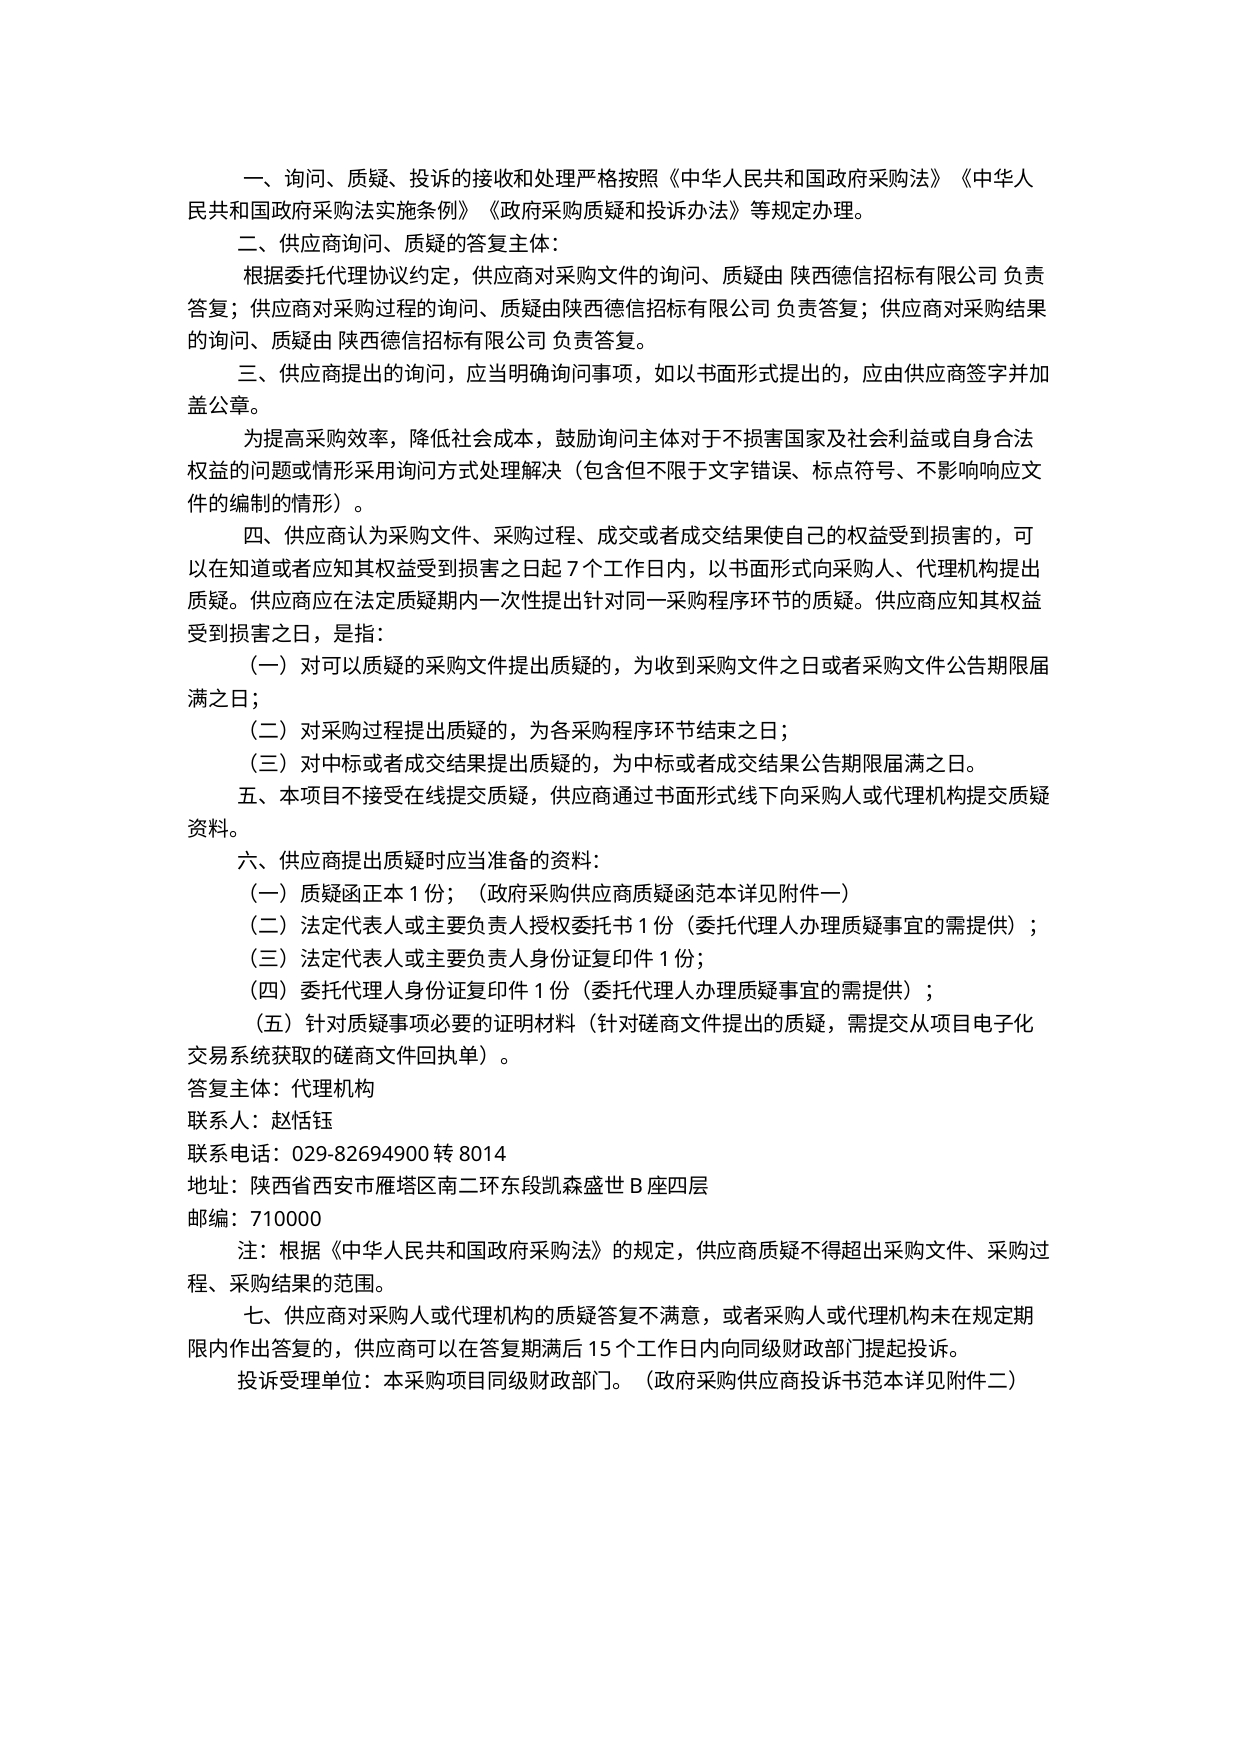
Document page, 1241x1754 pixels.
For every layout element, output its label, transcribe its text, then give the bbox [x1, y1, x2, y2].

text （一）质疑函正本1份；（政府采购供应商质疑函范本详见附件一） [187, 877, 1053, 909]
text （四）委托代理人身份证复印件1份（委托代理人办理质疑事宜的需提供）； [187, 974, 1053, 1007]
text 答复主体：代理机构 [187, 1072, 1053, 1104]
text 一、询问、质疑、投诉的接收和处理严格按照《中华人民共和国政府采购法》《中华人民共和国政府采购法实施条例》《政府采购质疑和投诉办法》等规定办理。 [187, 162, 1053, 227]
text 根据委托代理协议约定，供应商对采购文件的询问、质疑由 陕西德信招标有限公司 负责答复；供应商对采购过程的询问、质疑由陕西德信招标有限公司 负责答复；供应商对采购结果的询问、质疑由 陕西德信招标有限公司 负责答复。 [187, 259, 1053, 357]
text （三）对中标或者成交结果提出质疑的，为中标或者成交结果公告期限届满之日。 [187, 747, 1053, 779]
text （一）对可以质疑的采购文件提出质疑的，为收到采购文件之日或者采购文件公告期限届满之日； [187, 649, 1053, 714]
text 投诉受理单位：本采购项目同级财政部门。（政府采购供应商投诉书范本详见附件二） [187, 1364, 1053, 1397]
text 二、供应商询问、质疑的答复主体： [187, 227, 1053, 259]
text （三）法定代表人或主要负责人身份证复印件1份； [187, 942, 1053, 974]
text 三、供应商提出的询问，应当明确询问事项，如以书面形式提出的，应由供应商签字并加盖公章。 [187, 357, 1053, 422]
text 为提高采购效率，降低社会成本，鼓励询问主体对于不损害国家及社会利益或自身合法权益的问题或情形采用询问方式处理解决（包含但不限于文字错误、标点符号、不影响响应文件的编制的情形）。 [187, 422, 1053, 519]
text 六、供应商提出质疑时应当准备的资料： [187, 844, 1053, 877]
text （二）对采购过程提出质疑的，为各采购程序环节结束之日； [187, 714, 1053, 747]
text 五、本项目不接受在线提交质疑，供应商通过书面形式线下向采购人或代理机构提交质疑资料。 [187, 779, 1053, 844]
text 联系人：赵恬钰 [187, 1104, 1053, 1137]
text 邮编：710000 [187, 1202, 1053, 1234]
text 联系电话：029-82694900转8014 [187, 1137, 1053, 1169]
text （五）针对质疑事项必要的证明材料（针对磋商文件提出的质疑，需提交从项目电子化交易系统获取的磋商文件回执单）。 [187, 1007, 1053, 1072]
text 四、供应商认为采购文件、采购过程、成交或者成交结果使自己的权益受到损害的，可以在知道或者应知其权益受到损害之日起7个工作日内，以书面形式向采购人、代理机构提出质疑。供应商应在法定质疑期内一次性提出针对同一采购程序环节的质疑。供应商应知其权益受到损害之日，是指： [187, 519, 1053, 649]
text （二）法定代表人或主要负责人授权委托书1份（委托代理人办理质疑事宜的需提供）； [187, 909, 1053, 942]
text 七、供应商对采购人或代理机构的质疑答复不满意，或者采购人或代理机构未在规定期限内作出答复的，供应商可以在答复期满后15个工作日内向同级财政部门提起投诉。 [187, 1299, 1053, 1364]
text 注：根据《中华人民共和国政府采购法》的规定，供应商质疑不得超出采购文件、采购过程、采购结果的范围。 [187, 1234, 1053, 1299]
text 地址：陕西省西安市雁塔区南二环东段凯森盛世B座四层 [187, 1169, 1053, 1202]
